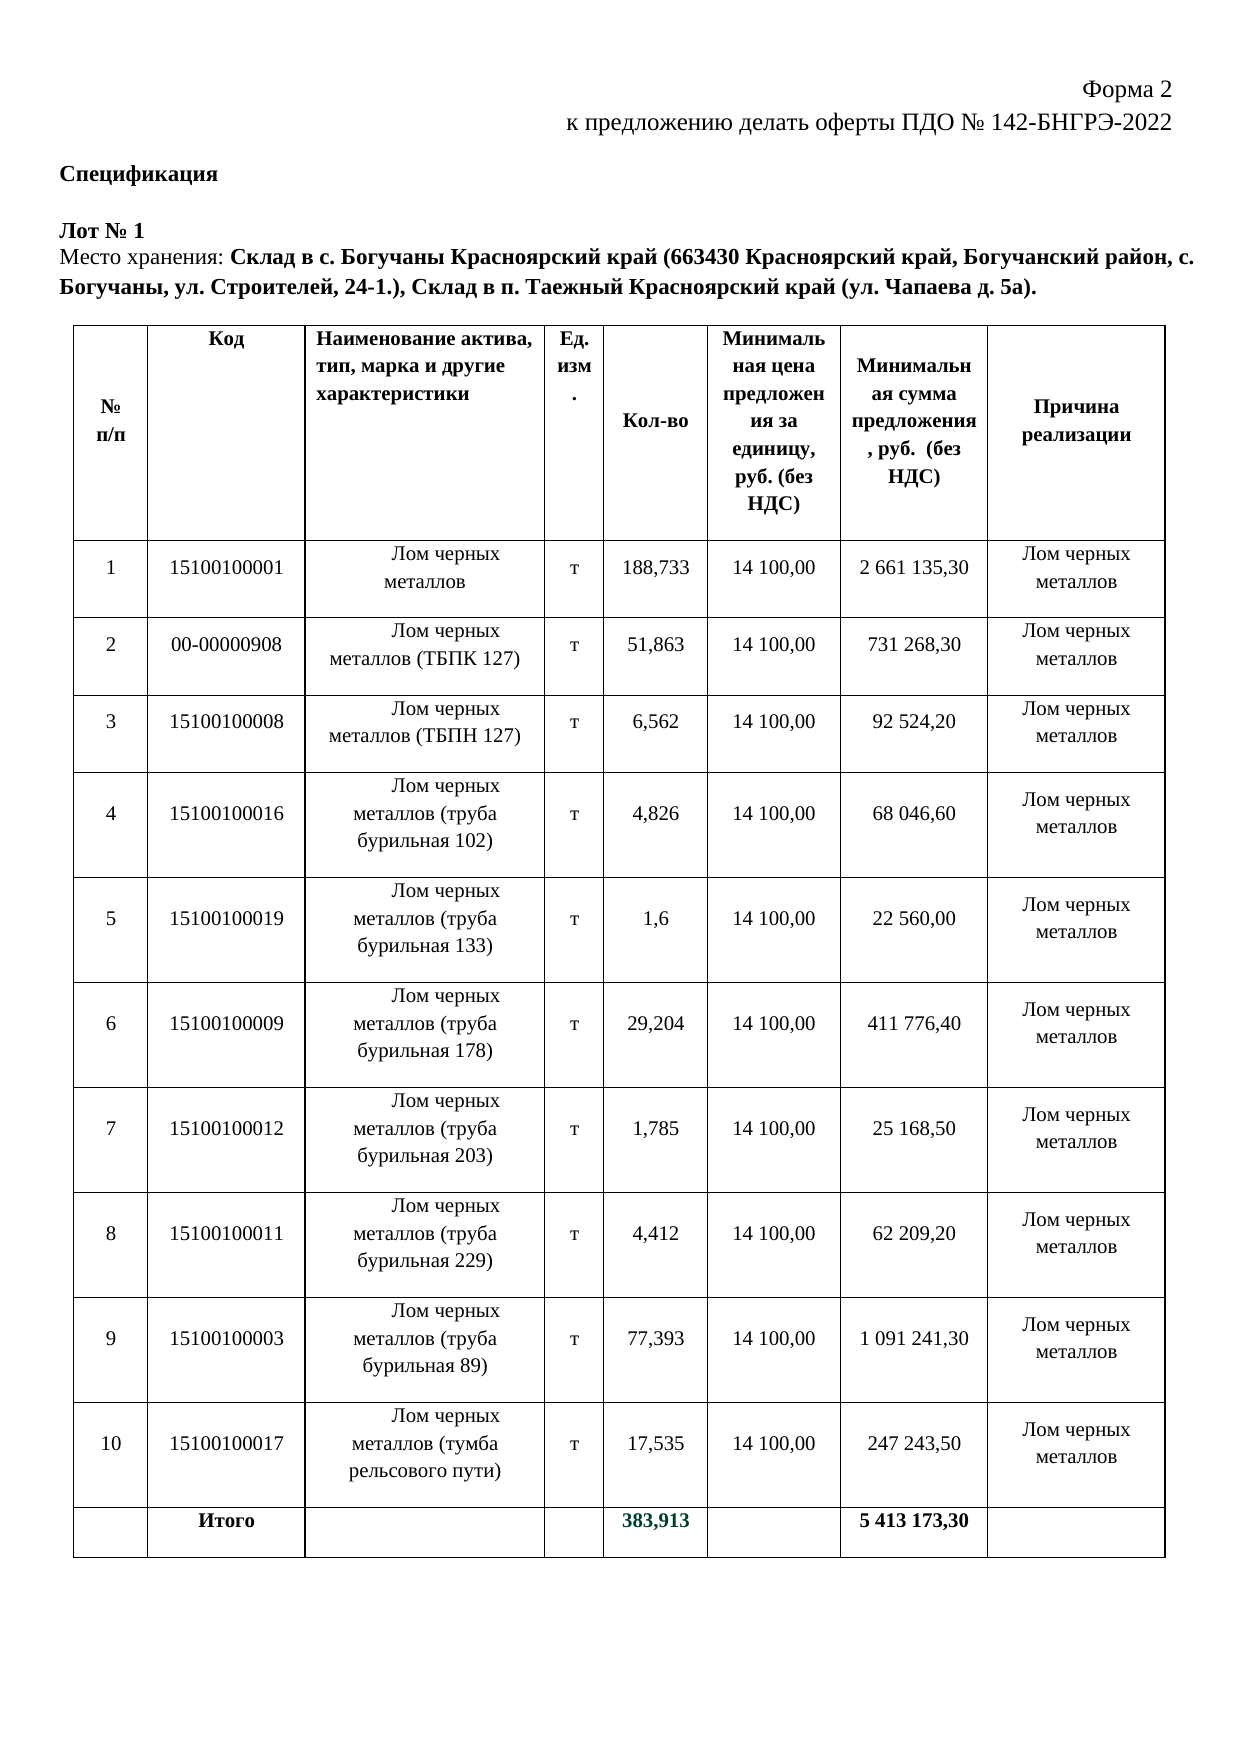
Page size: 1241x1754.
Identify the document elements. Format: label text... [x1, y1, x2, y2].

table_cell Лом черных металлов [988, 1403, 1164, 1507]
table_cell 14 100,00 [708, 983, 840, 1087]
table_cell 14 100,00 [708, 1298, 840, 1402]
table_cell 1 091 241,30 [841, 1298, 987, 1402]
table_cell 10 [74, 1403, 147, 1507]
table_cell 4,412 [604, 1193, 707, 1297]
table_cell 15100100017 [148, 1403, 304, 1507]
table_cell 1 [74, 541, 147, 617]
table_cell Лом черных металлов [988, 541, 1164, 617]
table_cell 25 168,50 [841, 1088, 987, 1192]
table_cell 77,393 [604, 1298, 707, 1402]
table_cell 247 243,50 [841, 1403, 987, 1507]
table_cell 15100100011 [148, 1193, 304, 1297]
table_cell Лом черных металлов (ТБПН 127) [306, 696, 544, 772]
text Место хранения: Склад в с. Богучаны Красноярский край (663430 Красноярский край, Богучанский район, с. Богучаны, ул. Строителей, 24-1.), Склад в п. Таежный Красноярский край (ул. Чапаева д. 5а). [59, 243, 1196, 300]
table_cell 14 100,00 [708, 1403, 840, 1507]
table_cell 15100100008 [148, 696, 304, 772]
table_header Ед.изм. [545, 326, 603, 540]
table_cell 29,204 [604, 983, 707, 1087]
table_cell 7 [74, 1088, 147, 1192]
text Спецификация [59, 160, 1172, 187]
table_cell [708, 1508, 840, 1557]
table_cell 1,785 [604, 1088, 707, 1192]
table_cell Лом черных металлов (труба бурильная 203) [306, 1088, 544, 1192]
table_cell 4 [74, 773, 147, 877]
table_cell т [545, 1298, 603, 1402]
table_cell 00-00000908 [148, 618, 304, 695]
table_cell Лом черных металлов (труба бурильная 178) [306, 983, 544, 1087]
table_cell т [545, 773, 603, 877]
table_cell Лом черных металлов (тумба рельсового пути) [306, 1403, 544, 1507]
table_cell Лом черных металлов [988, 618, 1164, 695]
table_cell Лом черных металлов [988, 878, 1164, 982]
table_cell 14 100,00 [708, 541, 840, 617]
table_cell 411 776,40 [841, 983, 987, 1087]
table_cell т [545, 1403, 603, 1507]
table_header Кол-во [604, 326, 707, 540]
table_cell 188,733 [604, 541, 707, 617]
table_cell [74, 1508, 147, 1557]
table_cell т [545, 541, 603, 617]
table_cell Лом черных металлов (труба бурильная 102) [306, 773, 544, 877]
table_cell 9 [74, 1298, 147, 1402]
table_cell Лом черных металлов [988, 696, 1164, 772]
table_cell [545, 1508, 603, 1557]
table_cell 15100100009 [148, 983, 304, 1087]
table_cell Итого [148, 1508, 304, 1557]
table_cell 5 [74, 878, 147, 982]
table_cell Лом черных металлов [988, 1088, 1164, 1192]
table_header Наименование актива, тип, марка и другие характеристики [306, 326, 544, 540]
table_cell т [545, 983, 603, 1087]
table_cell т [545, 618, 603, 695]
table_cell 51,863 [604, 618, 707, 695]
table_cell 14 100,00 [708, 773, 840, 877]
table_cell т [545, 878, 603, 982]
table_cell 14 100,00 [708, 1193, 840, 1297]
table_header Причина реализации [988, 326, 1164, 540]
table_cell 22 560,00 [841, 878, 987, 982]
table_cell Лом черных металлов (ТБПК 127) [306, 618, 544, 695]
table_cell Лом черных металлов (труба бурильная 229) [306, 1193, 544, 1297]
table_cell 5 413 173,30 [841, 1508, 987, 1557]
table_cell 2 661 135,30 [841, 541, 987, 617]
table_cell Лом черных металлов [988, 1193, 1164, 1297]
table_cell 6 [74, 983, 147, 1087]
table_cell Лом черных металлов [306, 541, 544, 617]
table_cell Лом черных металлов [988, 773, 1164, 877]
table_cell 14 100,00 [708, 696, 840, 772]
table_header Минимальная сумма предложения, руб. (без НДС) [841, 326, 987, 540]
table_cell [306, 1508, 544, 1557]
table_cell Лом черных металлов (труба бурильная 133) [306, 878, 544, 982]
table_cell 731 268,30 [841, 618, 987, 695]
table_cell 14 100,00 [708, 878, 840, 982]
table_header Минимальная цена предложения за единицу, руб. (без НДС) [708, 326, 840, 540]
table_cell 4,826 [604, 773, 707, 877]
table_cell т [545, 1088, 603, 1192]
table_cell 3 [74, 696, 147, 772]
table_cell [988, 1508, 1164, 1557]
text Лот № 1 [59, 217, 1172, 243]
table_cell 2 [74, 618, 147, 695]
table_cell 15100100016 [148, 773, 304, 877]
table_cell 17,535 [604, 1403, 707, 1507]
table_cell 68 046,60 [841, 773, 987, 877]
table_header № п/п [74, 326, 147, 540]
table_cell Лом черных металлов [988, 983, 1164, 1087]
table_cell Лом черных металлов [988, 1298, 1164, 1402]
table_cell 1,6 [604, 878, 707, 982]
table_cell т [545, 1193, 603, 1297]
table_cell Лом черных металлов (труба бурильная 89) [306, 1298, 544, 1402]
table_cell 15100100003 [148, 1298, 304, 1402]
table_cell 15100100012 [148, 1088, 304, 1192]
table_cell 8 [74, 1193, 147, 1297]
table_cell т [545, 696, 603, 772]
table_cell 62 209,20 [841, 1193, 987, 1297]
table_cell 14 100,00 [708, 1088, 840, 1192]
table_cell 92 524,20 [841, 696, 987, 772]
table_cell 383,913 [604, 1508, 707, 1557]
table_header Код [148, 326, 304, 540]
table_cell 15100100019 [148, 878, 304, 982]
table_cell 6,562 [604, 696, 707, 772]
table_cell 14 100,00 [708, 618, 840, 695]
table_cell 15100100001 [148, 541, 304, 617]
